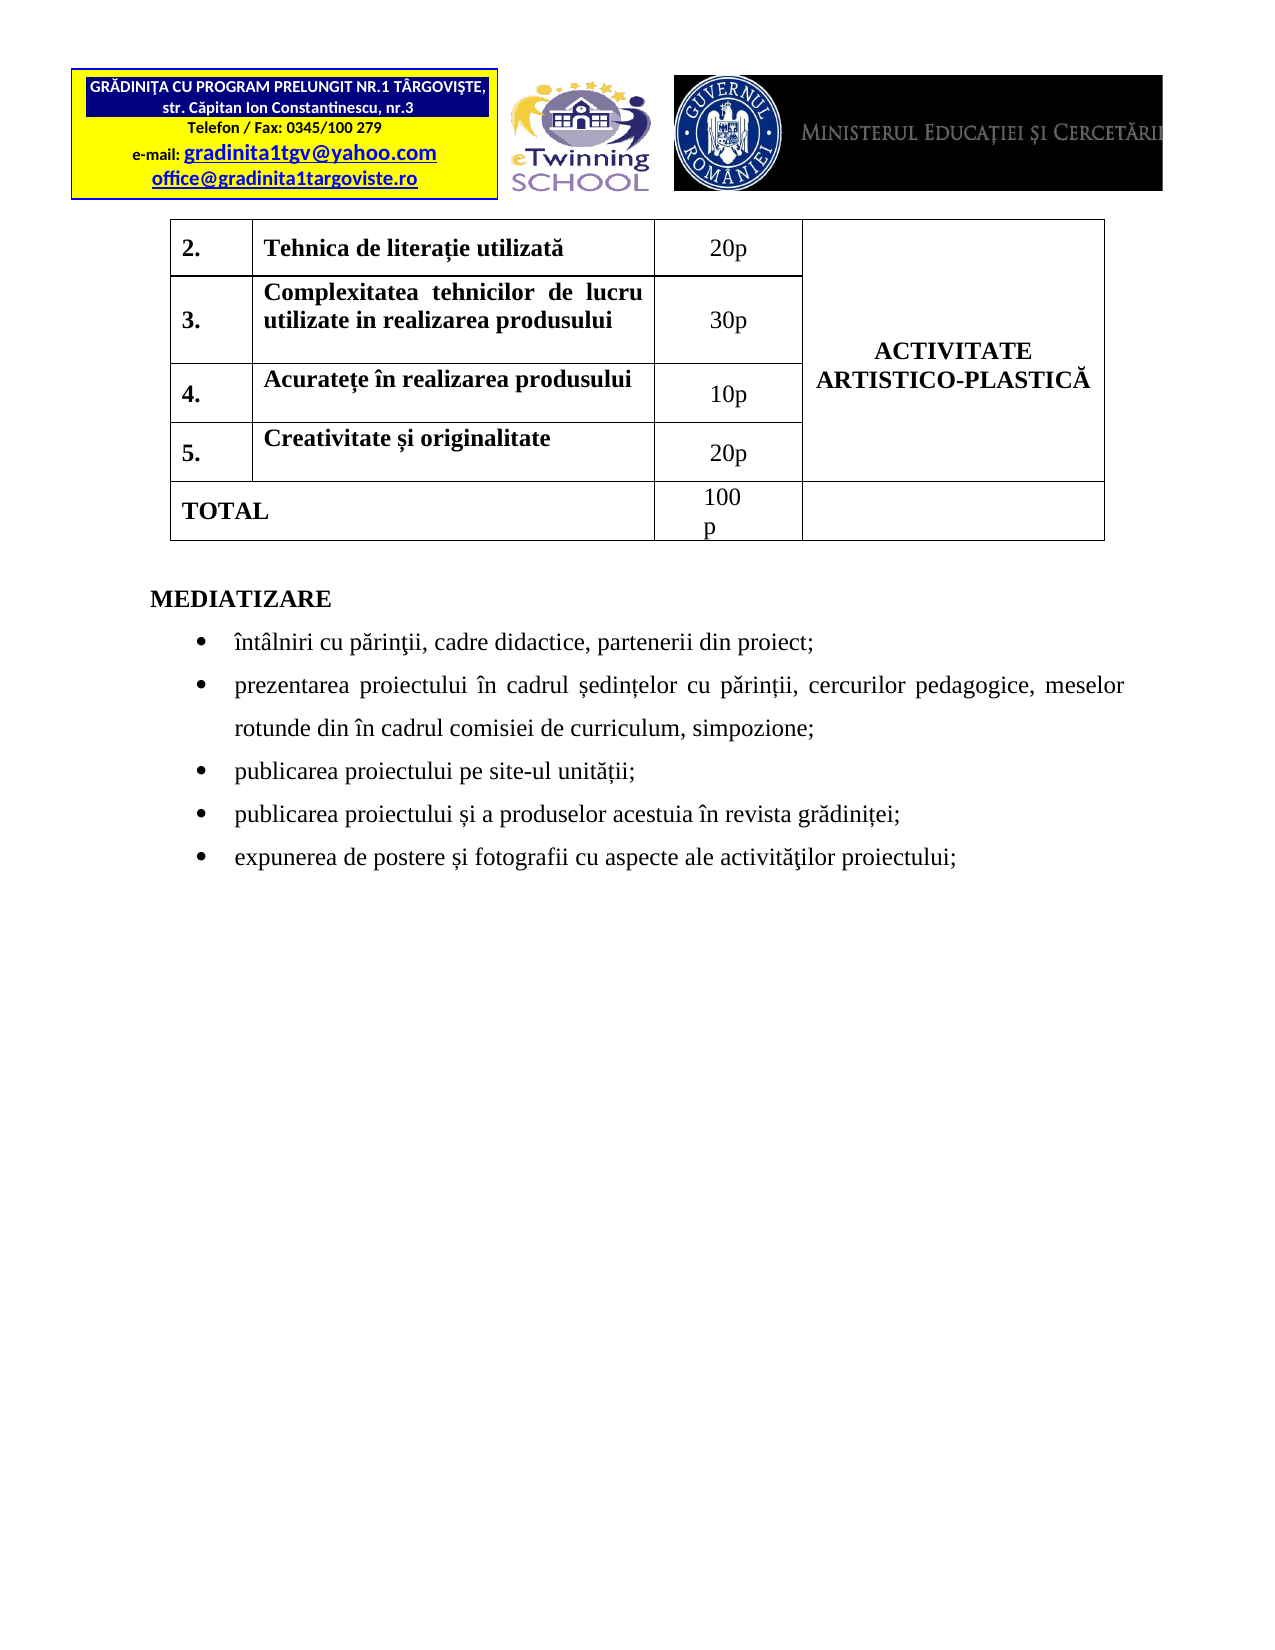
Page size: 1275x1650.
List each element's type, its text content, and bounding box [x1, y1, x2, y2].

table_cell [803, 482, 1104, 539]
list expunerea de postere și fotografii cu aspecte ale activităţilor proiectului; [197, 842, 1125, 871]
picture [505, 77, 656, 196]
table_cell Complexitatea tehnicilor de lucru utilizate in realizarea produsului [253, 277, 654, 363]
list prezentarea proiectului în cadrul ședințelor cu pǎrinții, cercurilor pedagogice, meselor rotunde din în cadrul comisiei de curriculum, simpozione; [197, 670, 1125, 742]
list publicarea proiectului pe site-ul unității; [197, 756, 1125, 785]
table_cell 2. [171, 220, 252, 275]
table_cell Acuratețe în realizarea produsului [253, 364, 654, 422]
table_cell 3. [171, 277, 252, 363]
list publicarea proiectului și a produselor acestuia în revista grădiniței; [197, 799, 1125, 828]
text MEDIATIZARE [150, 584, 1125, 612]
table_cell TOTAL [171, 482, 654, 539]
table_cell 20p [655, 220, 802, 275]
table_cell 5. [171, 423, 252, 481]
table_cell 30p [655, 277, 802, 363]
picture [674, 75, 1163, 191]
table_cell JOC DE ROL ACTIVITATE ARTISTICO-PLASTICĂ [803, 220, 1104, 481]
list întâlniri cu părinţii, cadre didactice, partenerii din proiect; [197, 627, 1125, 656]
table_cell 10p [655, 364, 802, 422]
table_cell Creativitate și originalitate [253, 423, 654, 481]
table_cell 20p [655, 423, 802, 481]
table_cell Tehnica de literație utilizată [253, 220, 654, 275]
table_cell p [655, 482, 802, 539]
table_cell 4. [171, 364, 252, 422]
